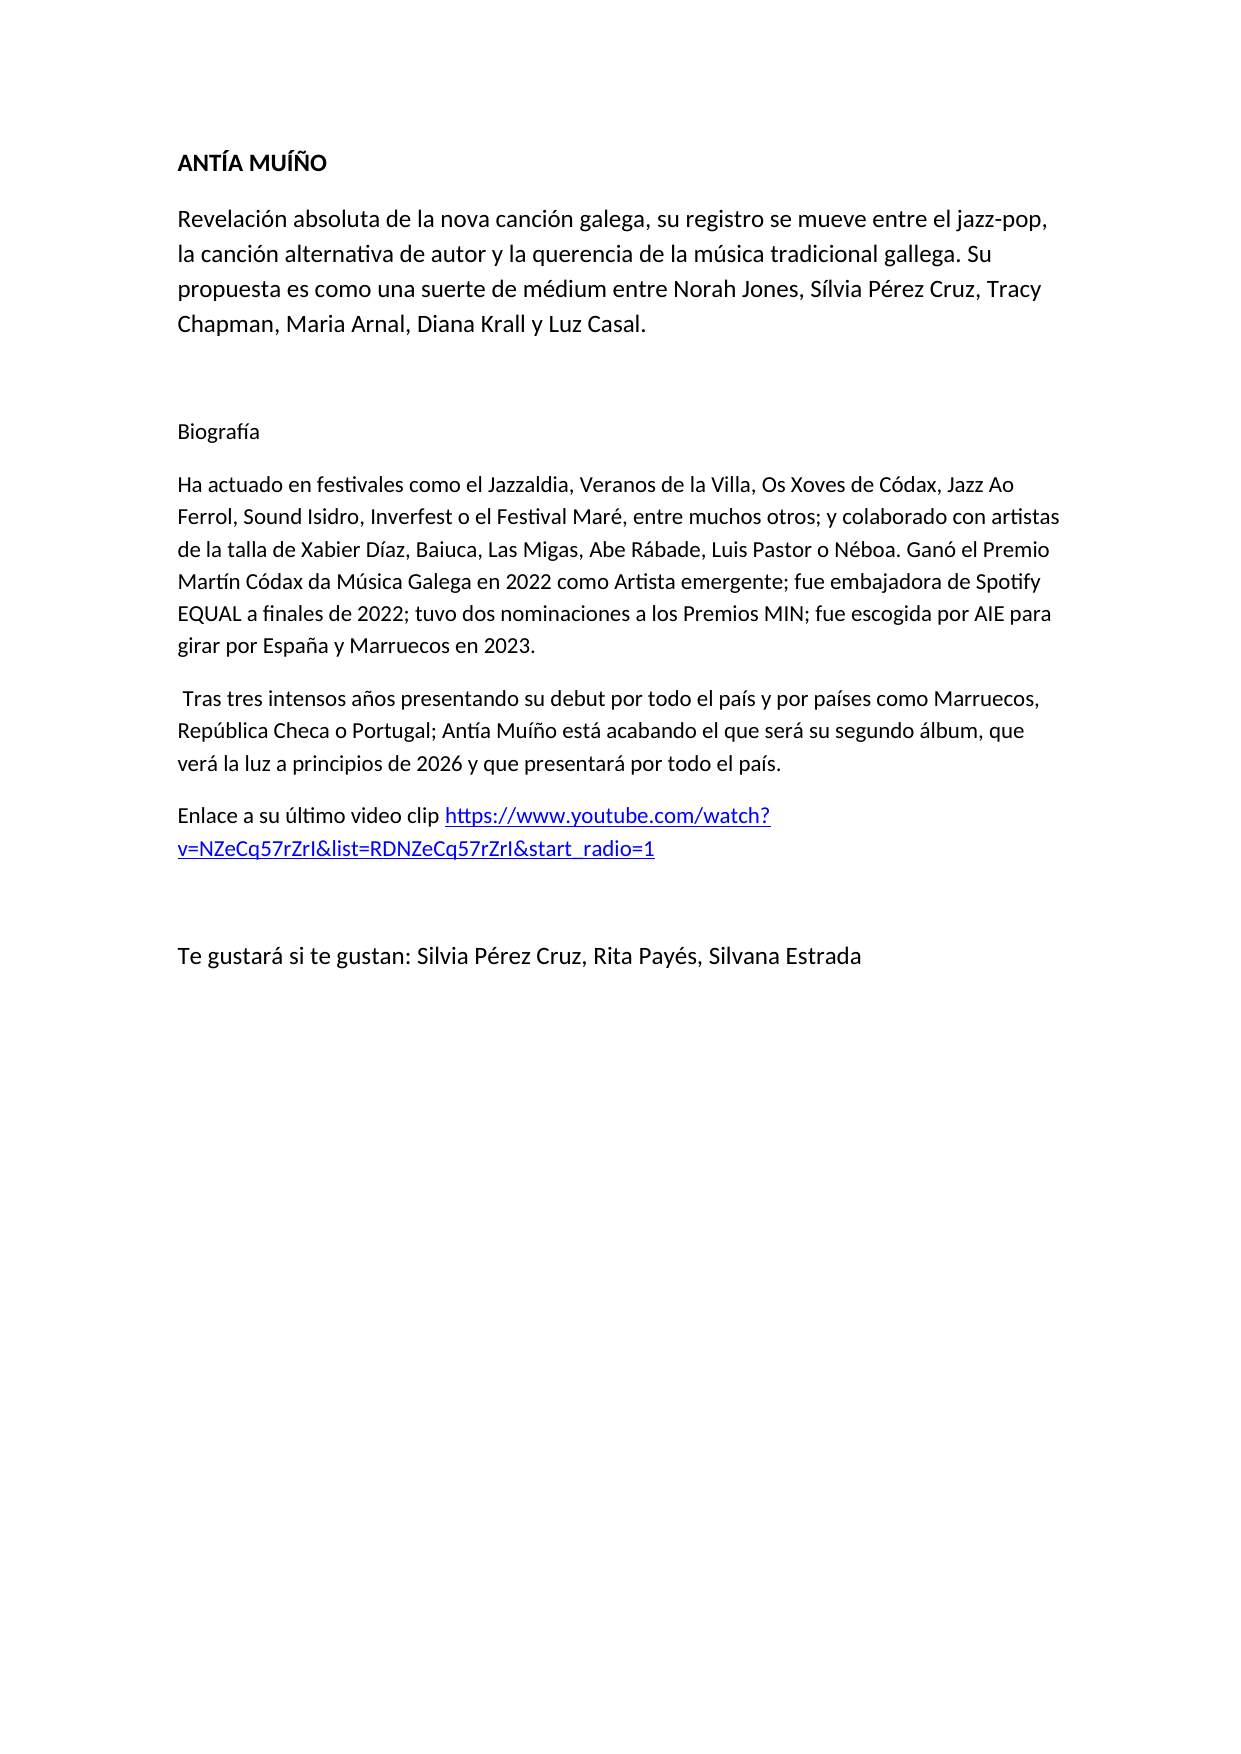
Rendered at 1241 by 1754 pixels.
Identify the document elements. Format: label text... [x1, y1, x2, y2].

text Biografía [177, 417, 1063, 445]
text Te gustará si te gustan: Silvia Pérez Cruz, Rita Payés, Silvana Estrada [177, 940, 1063, 970]
text ANTÍA MUÍÑO [177, 148, 1063, 178]
text Tras tres intensos años presentando su debut por todo el país y por países como Marruecos, República Checa o Portugal; Antía Muíño está acabando el que será su segundo álbum, que verá la luz a principios de 2026 y que presentará por todo el país. [177, 684, 1063, 777]
text Enlace a su último video clip https://www.youtube.com/watch?v=NZeCq57rZrI&list=RDNZeCq57rZrI&start_radio=1 [177, 802, 1063, 862]
text Ha actuado en festivales como el Jazzaldia, Veranos de la Villa, Os Xoves de Códax, Jazz Ao Ferrol, Sound Isidro, Inverfest o el Festival Maré, entre muchos otros; y colaborado con artistas de la talla de Xabier Díaz, Baiuca, Las Migas, Abe Rábade, Luis Pastor o Néboa. Ganó el Premio Martín Códax da Música Galega en 2022 como Artista emergente; fue embajadora de Spotify EQUAL a finales de 2022; tuvo dos nominaciones a los Premios MIN; fue escogida por AIE para girar por España y Marruecos en 2023. [177, 470, 1063, 659]
text Revelación absoluta de la nova canción galega, su registro se mueve entre el jazz-pop, la canción alternativa de autor y la querencia de la música tradicional gallega. Su propuesta es como una suerte de médium entre Norah Jones, Sílvia Pérez Cruz, Tracy Chapman, Maria Arnal, Diana Krall y Luz Casal. [177, 203, 1063, 339]
